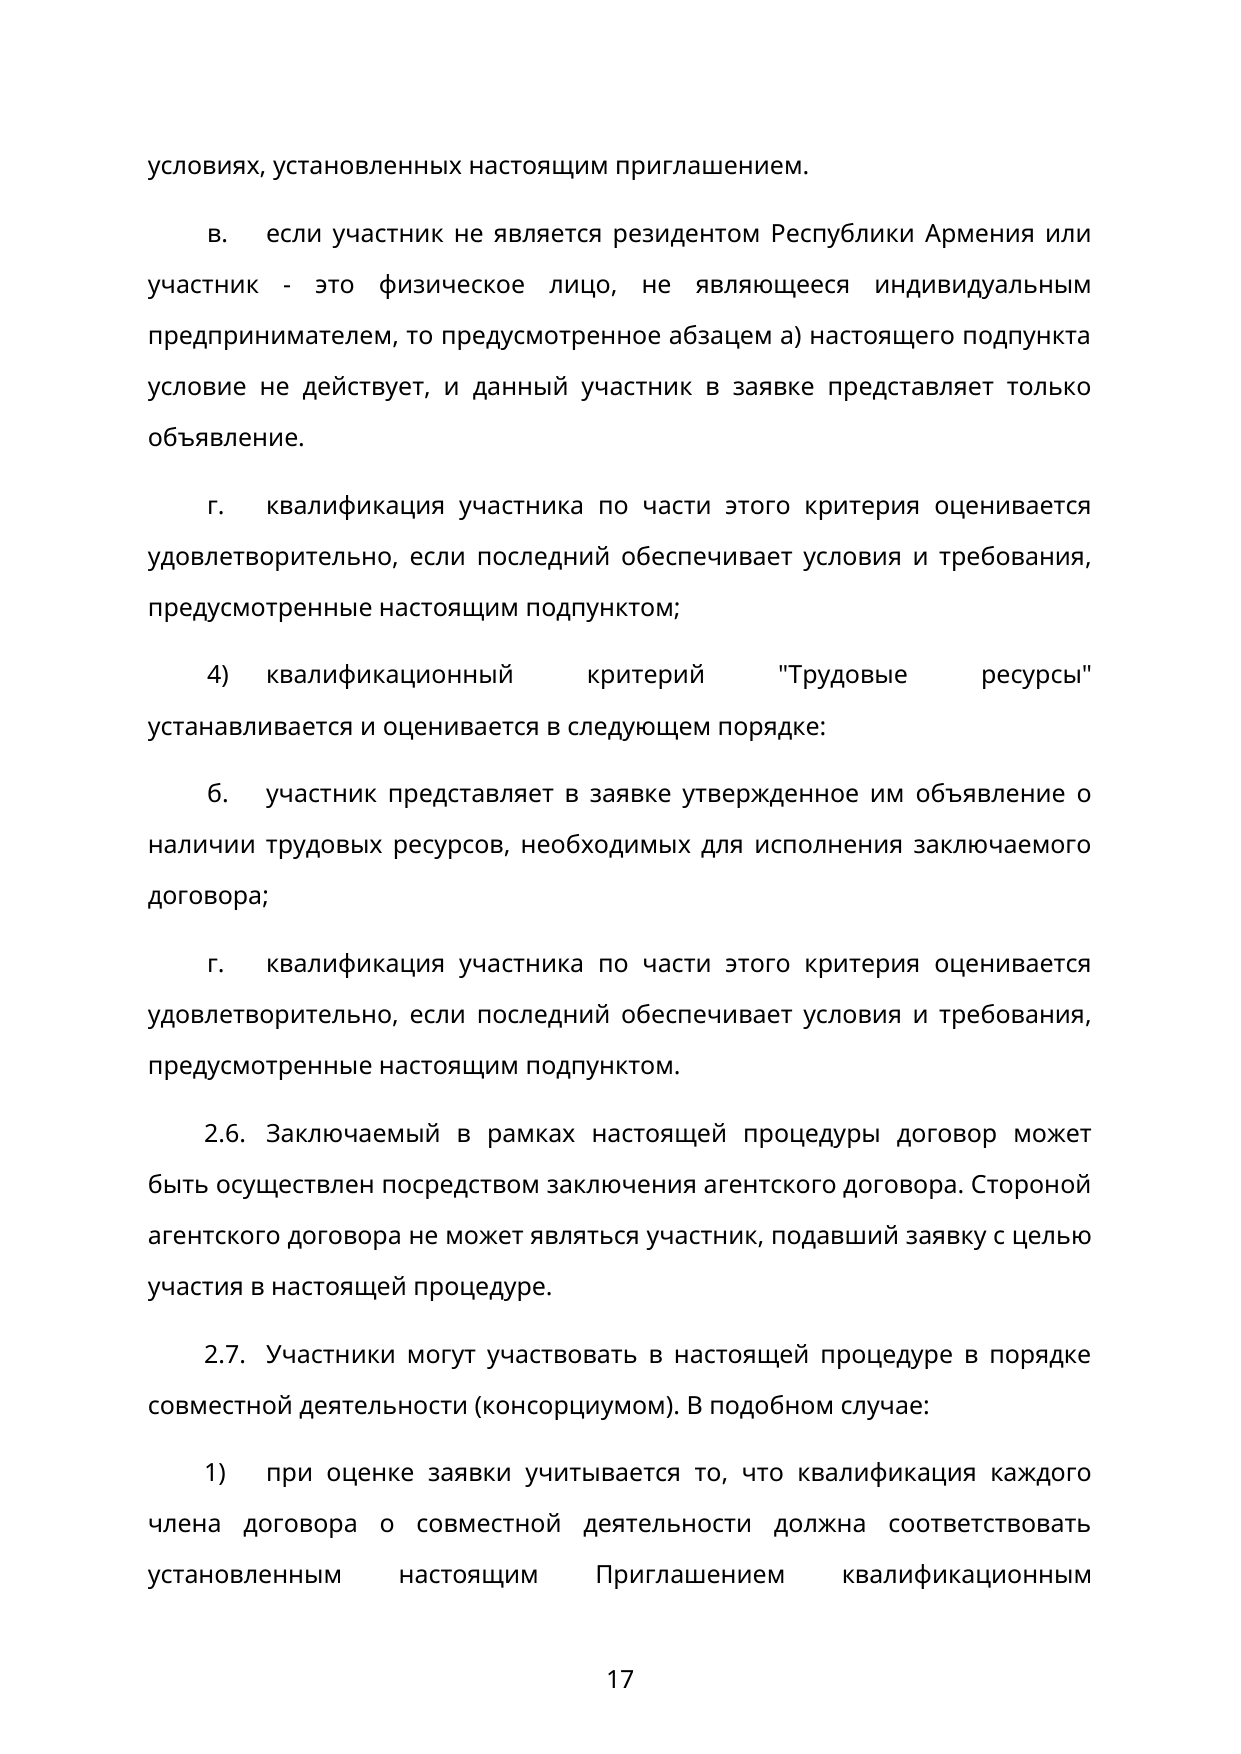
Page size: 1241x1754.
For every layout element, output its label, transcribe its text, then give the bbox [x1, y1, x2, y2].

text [148, 1455, 1092, 1591]
text г. квалификация участника по части этого критерия оценивается удовлетворительно, если последний обеспечивает условия и требования, предусмотренные настоящим подпунктом. [148, 946, 1092, 1082]
text 2.7. Участники могут участвовать в настоящей процедуре в порядке совместной деятельности (консорциумом). В подобном случае: [148, 1336, 1092, 1421]
text г. квалификация участника по части этого критерия оценивается удовлетворительно, если последний обеспечивает условия и требования, предусмотренные настоящим подпунктом; [148, 487, 1092, 623]
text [148, 148, 1092, 182]
text 4) квалификационный критерий "Трудовые ресурсы" устанавливается и оценивается в следующем порядке: [148, 657, 1092, 742]
text б. участник представляет в заявке утвержденное им объявление о наличии трудовых ресурсов, необходимых для исполнения заключаемого договора; [148, 776, 1092, 912]
text 2.6. Заключаемый в рамках настоящей процедуры договор может быть осуществлен посредством заключения агентского договора. Стороной агентского договора не может являться участник, подавший заявку с целью участия в настоящей процедуре. [148, 1115, 1092, 1303]
text в. если участник не является резидентом Республики Армения или участник - это физическое лицо, не являющееся индивидуальным предпринимателем, то предусмотренное абзацем а) настоящего подпункта условие не действует, и данный участник в заявке представляет только объявление. [148, 215, 1092, 454]
